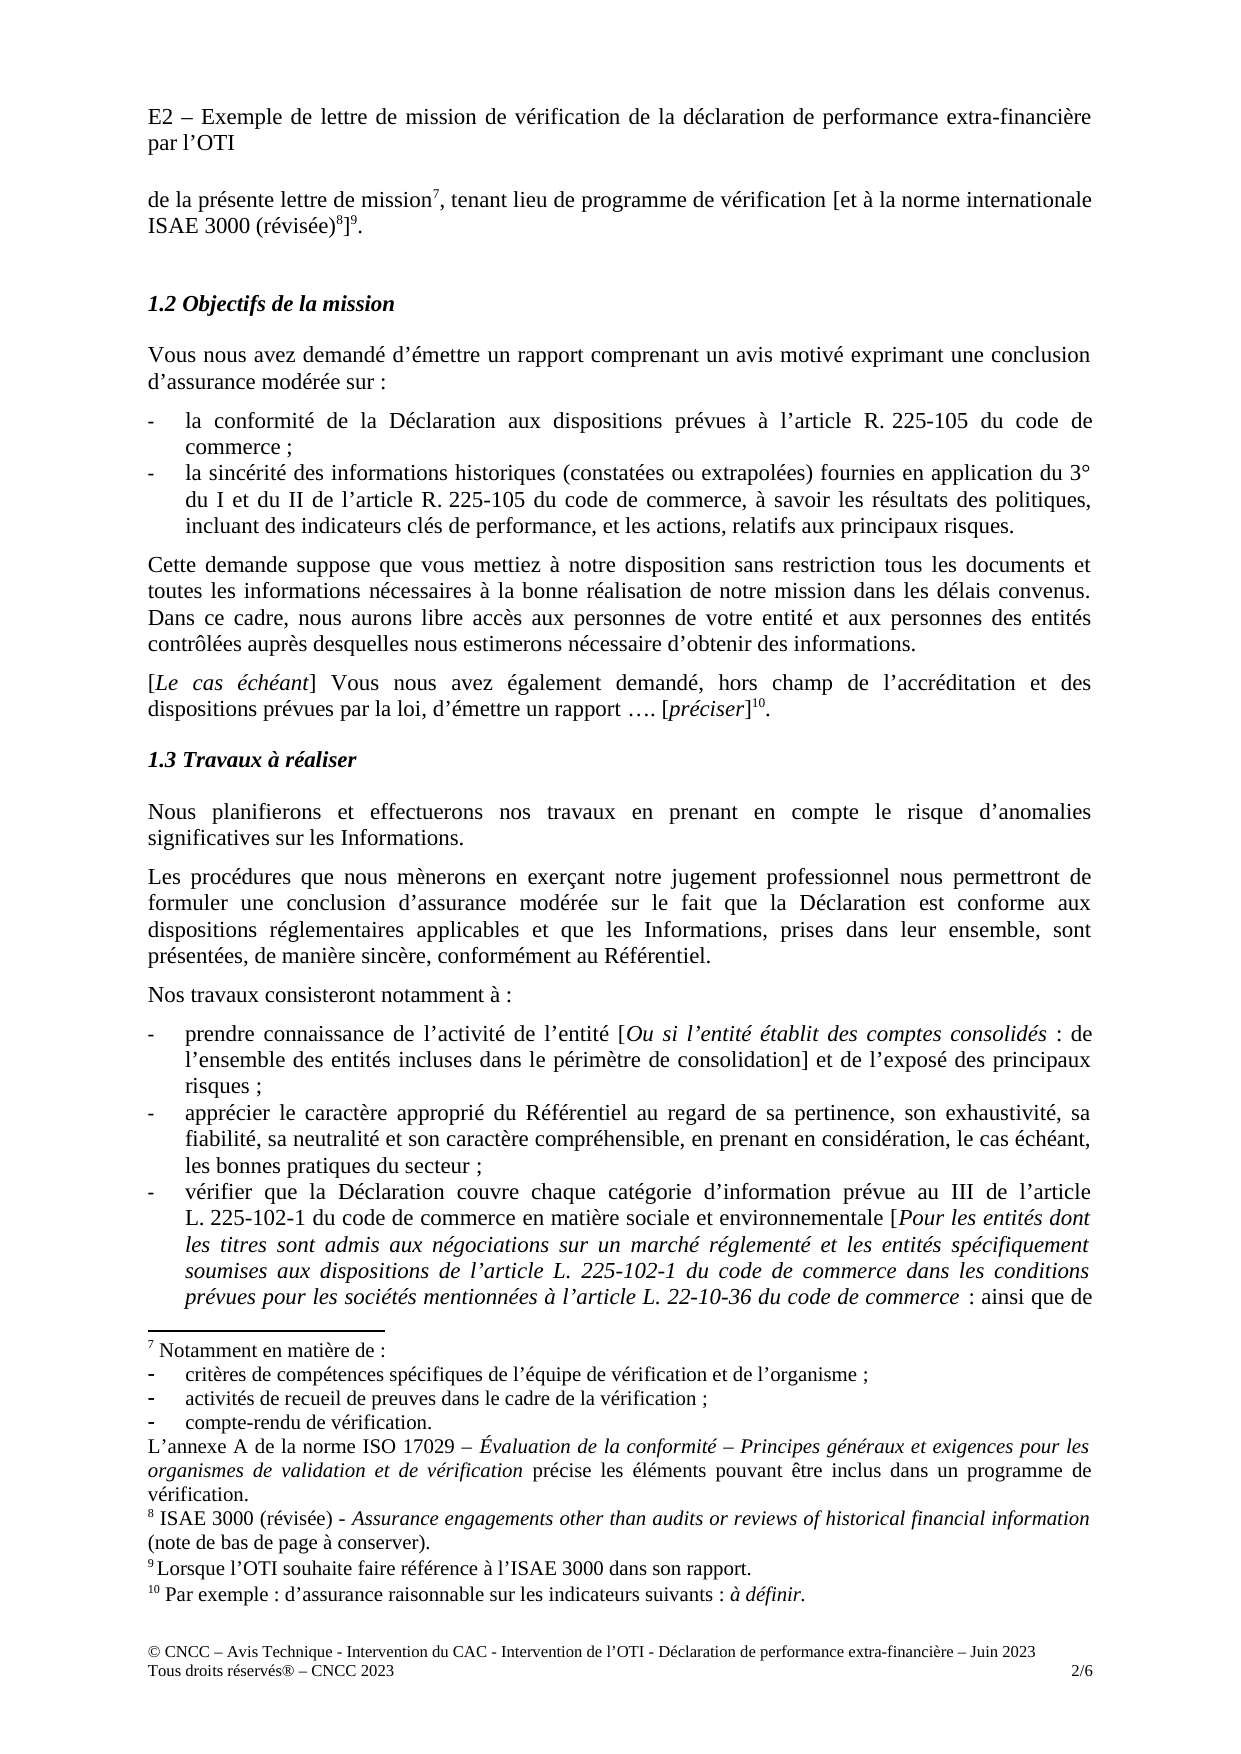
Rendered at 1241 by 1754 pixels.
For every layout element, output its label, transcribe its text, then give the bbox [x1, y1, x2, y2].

text 1.3 Travaux à réaliser [148, 747, 1093, 773]
text 1.2 Objectifs de la mission [148, 290, 1093, 316]
text Cette demande suppose que vous mettiez à notre disposition sans restriction tous les documents et toutes les informations nécessaires à la bonne réalisation de notre mission dans les délais convenus. Dans ce cadre, nous aurons libre accès aux personnes de votre entité et aux personnes des entités contrôlées auprès desquelles nous estimerons nécessaire d’obtenir des informations. [148, 551, 1093, 656]
list apprécier le caractère approprié du Référentiel au regard de sa pertinence, son exhaustivité, sa fiabilité, sa neutralité et son caractère compréhensible, en prenant en considération, le cas échéant, les bonnes pratiques du secteur ; [148, 1099, 1093, 1178]
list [148, 1178, 1093, 1310]
text Nos travaux consisteront notamment à : [148, 981, 1093, 1007]
text Les procédures que nous mènerons en exerçant notre jugement professionnel nous permettront de formuler une conclusion d’assurance modérée sur le fait que la Déclaration est conforme aux dispositions réglementaires applicables et que les Informations, prises dans leur ensemble, sont présentées, de manière sincère, conformément au Référentiel. [148, 863, 1093, 968]
list prendre connaissance de l’activité de l’entité [Ou si l’entité établit des comptes consolidés : de l’ensemble des entités incluses dans le périmètre de consolidation] et de l’exposé des principaux risques ; [148, 1020, 1093, 1099]
text Nous effectuerons notre mission conformément aux dispositions des articles A. 225-1 et suivants du code de commerce, [et] à la doctrine professionnelle de la Compagnie nationale des commissaires aux comptes relative à cette intervention, notamment l’avis technique de la Compagnie nationale des commissaires aux comptes, Intervention du commissaire aux comptes, intervention de l’OTI – Déclaration de performance extra-financière, complété de nos procédures propres, figurant en annexe de la présente lettre de mission, tenant lieu de programme de vérification [et à la norme internationale ISAE 3000 (révisée)]. [148, 185, 1093, 239]
list la sincérité des informations historiques (constatées ou extrapolées) fournies en application du 3° du I et du II de l’article R. 225-105 du code de commerce, à savoir les résultats des politiques, incluant des indicateurs clés de performance, et les actions, relatifs aux principaux risques. [148, 459, 1093, 538]
text Nous planifierons et effectuerons nos travaux en prenant en compte le risque d’anomalies significatives sur les Informations. [148, 798, 1093, 851]
text Vous nous avez demandé d’émettre un rapport comprenant un avis motivé exprimant une conclusion d’assurance modérée sur : [148, 341, 1093, 394]
list la conformité de la Déclaration aux dispositions prévues à l’article R. 225-105 du code de commerce ; [148, 407, 1093, 459]
text [Le cas échéant] Vous nous avez également demandé, hors champ de l’accréditation et des dispositions prévues par la loi, d’émettre un rapport …. [préciser]. [148, 669, 1093, 722]
